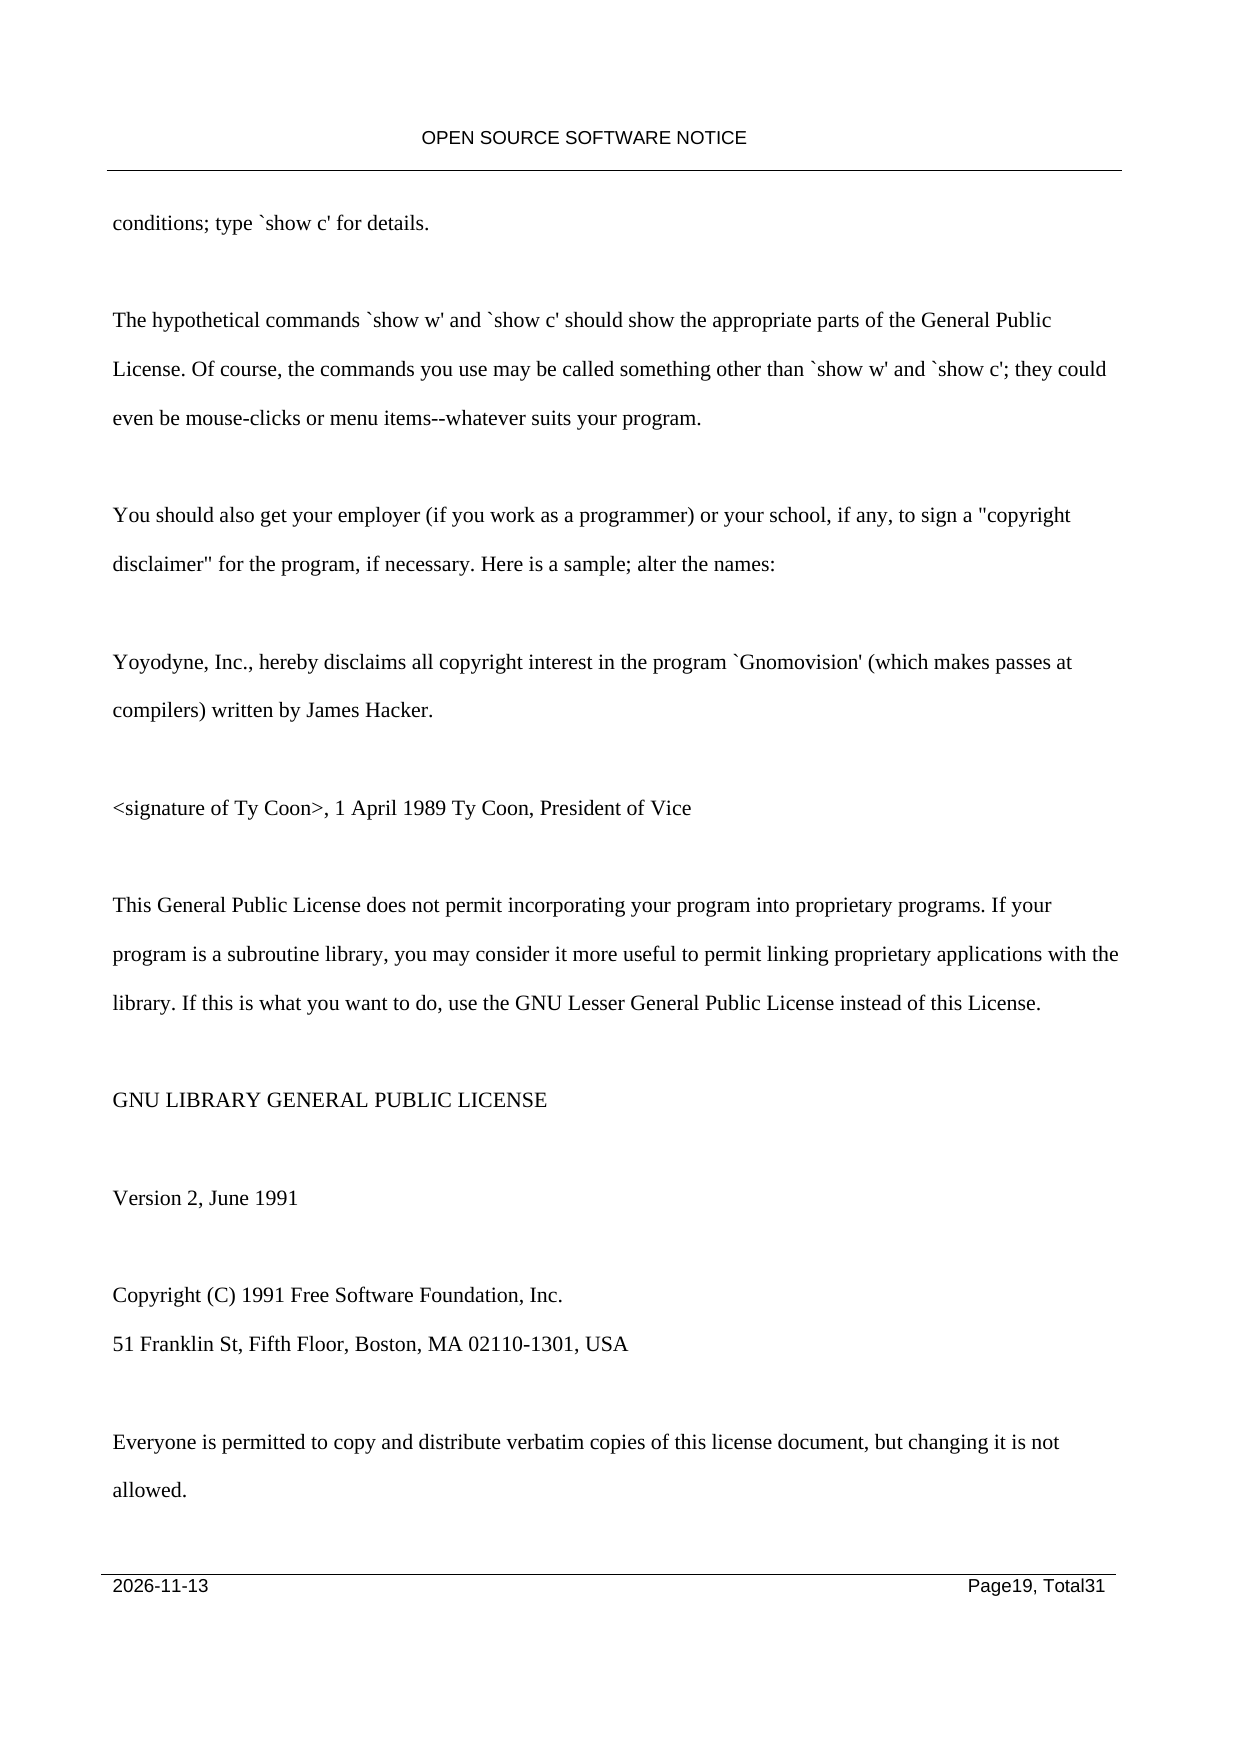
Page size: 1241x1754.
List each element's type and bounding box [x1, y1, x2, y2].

text [112, 206, 1128, 1506]
